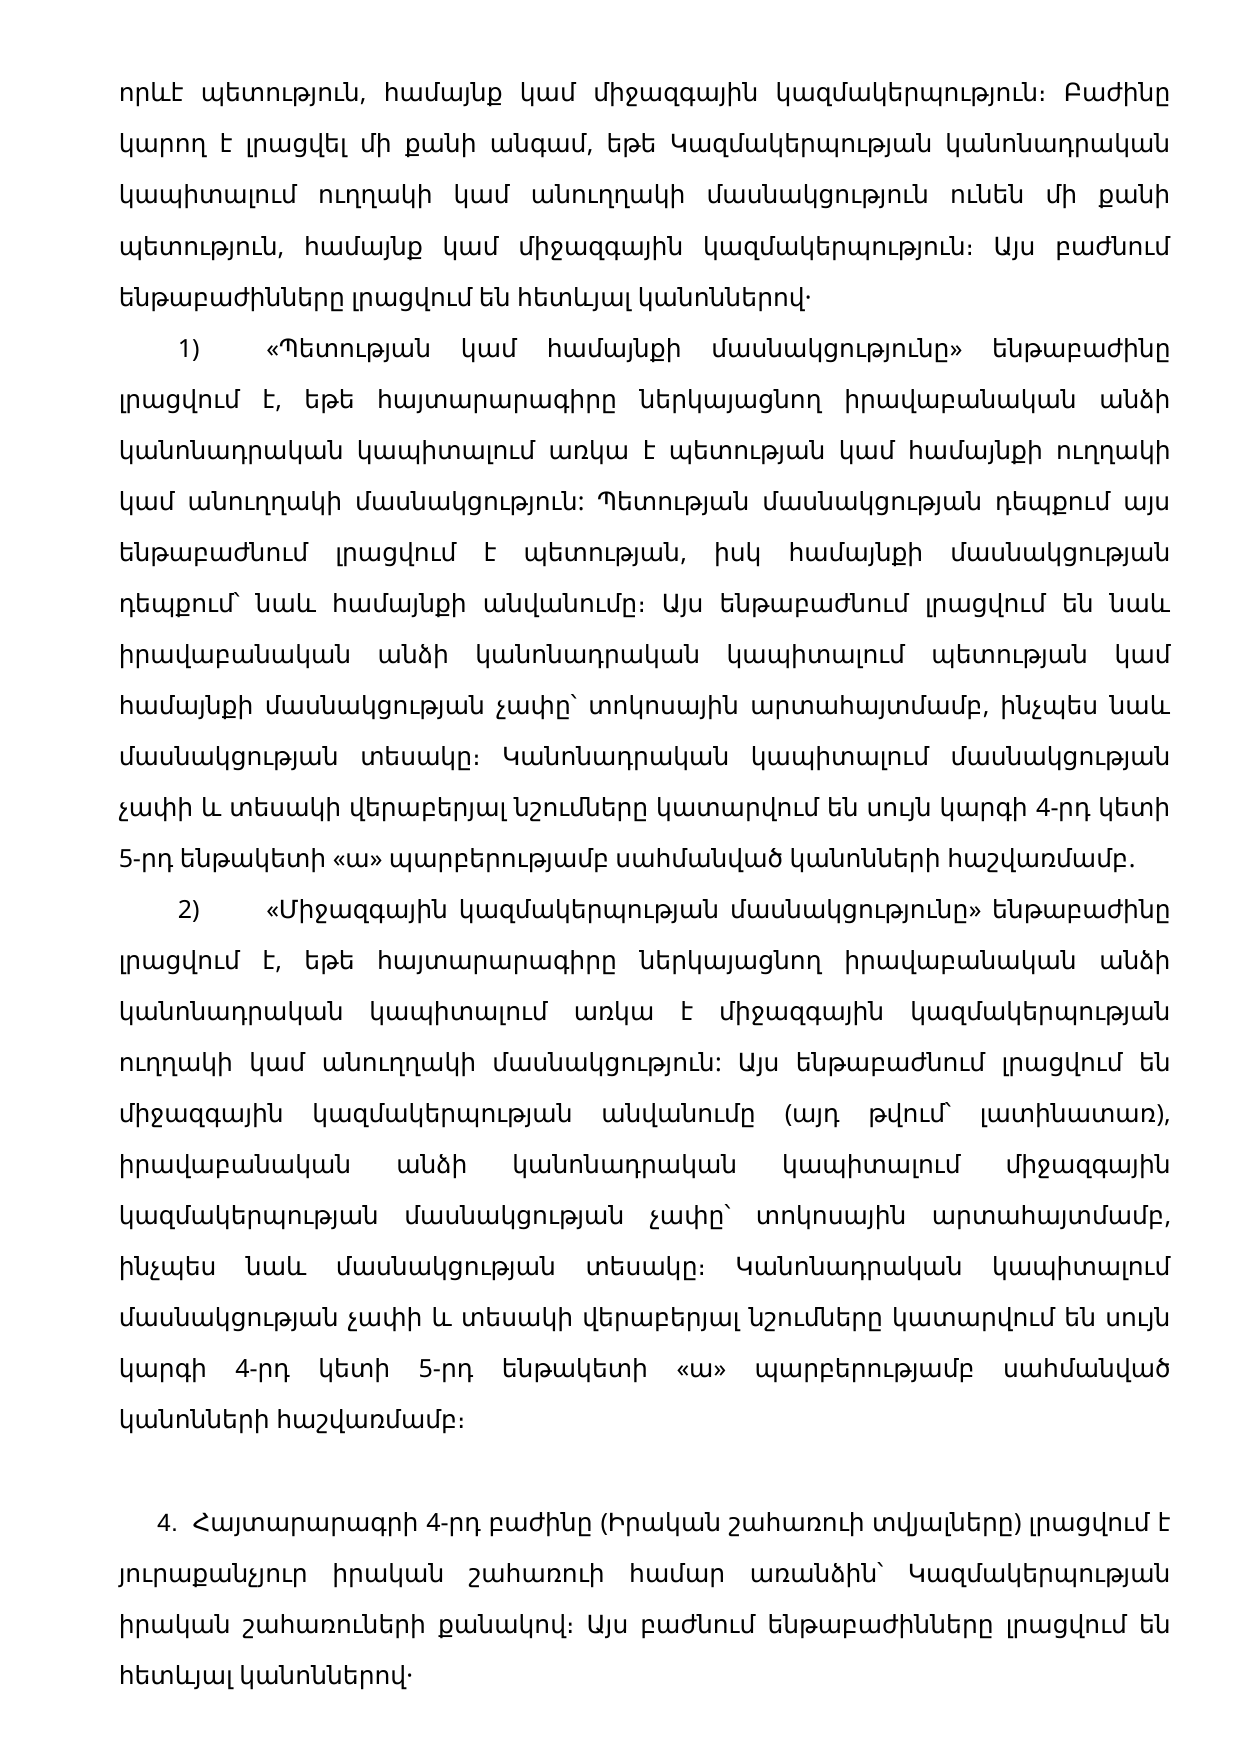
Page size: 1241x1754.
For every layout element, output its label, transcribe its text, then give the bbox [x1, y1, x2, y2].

list «Պետության կամ համայնքի մասնակցությունը» ենթաբաժինը լրացվում է, եթե հայտարարագիրը ներկայացնող իրավաբանական անձի կանոնադրական կապիտալում առկա է պետության կամ համայնքի ուղղակի կամ անուղղակի մասնակցություն: Պետության մասնակցության դեպքում այս ենթաբաժնում լրացվում է պետության, իսկ համայնքի մասնակցության դեպքում՝ նաև համայնքի անվանումը։ Այս ենթաբաժնում լրացվում են նաև իրավաբանական անձի կանոնադրական կապիտալում պետության կամ համայնքի մասնակցության չափը՝ տոկոսային արտահայտմամբ, ինչպես նաև մասնակցության տեսակը։ Կանոնադրական կապիտալում մասնակցության չափի և տեսակի վերաբերյալ նշումները կատարվում են սույն կարգի 4-րդ կետի 5-րդ ենթակետի «ա» պարբերությամբ սահմանված կանոնների հաշվառմամբ. [118, 330, 1171, 875]
list Հայտարարագրի 4-րդ բաժինը (Իրական շահառուի տվյալները) լրացվում է յուրաքանչյուր իրական շահառուի համար առանձին՝ Կազմակերպության իրական շահառուների քանակով։ Այս բաժնում ենթաբաժինները լրացվում են հետևյալ կանոններով․ [118, 1504, 1171, 1691]
list «Միջազգային կազմակերպության մասնակցությունը» ենթաբաժինը լրացվում է, եթե հայտարարագիրը ներկայացնող իրավաբանական անձի կանոնադրական կապիտալում առկա է միջազգային կազմակերպության ուղղակի կամ անուղղակի մասնակցություն: Այս ենթաբաժնում լրացվում են միջազգային կազմակերպության անվանումը (այդ թվում՝ լատինատառ), իրավաբանական անձի կանոնադրական կապիտալում միջազգային կազմակերպության մասնակցության չափը՝ տոկոսային արտահայտմամբ, ինչպես նաև մասնակցության տեսակը։ Կանոնադրական կապիտալում մասնակցության չափի և տեսակի վերաբերյալ նշումները կատարվում են սույն կարգի 4-րդ կետի 5-րդ ենթակետի «ա» պարբերությամբ սահմանված կանոնների հաշվառմամբ։ [118, 892, 1171, 1436]
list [118, 75, 1171, 313]
